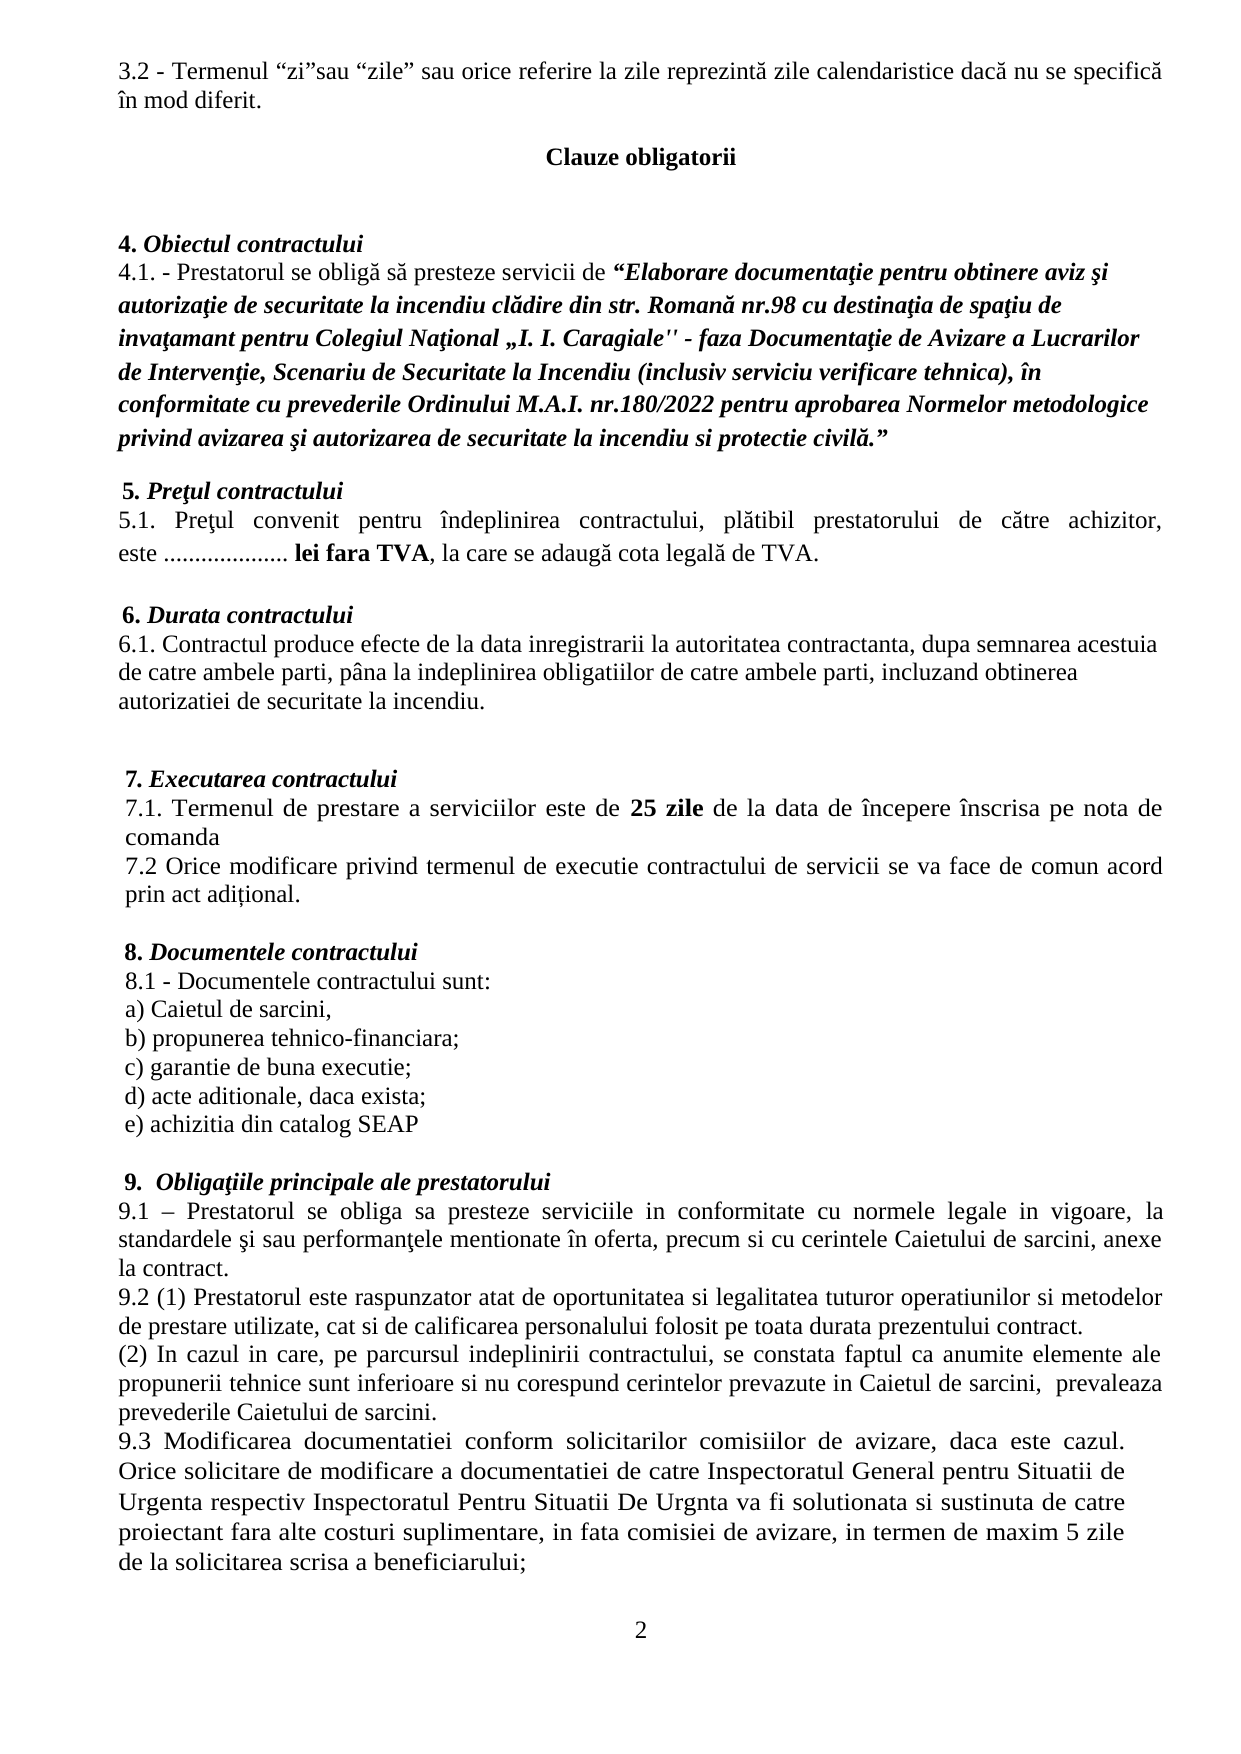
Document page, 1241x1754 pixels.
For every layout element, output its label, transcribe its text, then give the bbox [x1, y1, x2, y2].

text 9.1 – Prestatorul se obliga sa presteze serviciile in conformitate cu normele legale in vigoare, la standardele şi sau performanţele mentionate în oferta, precum si cu cerintele Caietului de sarcini, anexe la contract. [118, 1196, 1163, 1282]
text 8.1 - Documentele contractului sunt: [125, 966, 1163, 994]
text b) propunerea tehnico-financiara; [125, 1023, 1163, 1052]
text 8. Documentele contractului [124, 937, 1163, 966]
text c) garantie de buna executie; [118, 1052, 1163, 1081]
text 7. Executarea contractului [125, 764, 875, 793]
text 3.2 - Termenul “zi”sau “zile” sau orice referire la zile reprezintă zile calendaristice dacă nu se specifică în mod diferit. [118, 56, 1163, 114]
text d) acte aditionale, daca exista; [118, 1081, 1163, 1109]
text 4.1. - Prestatorul se obligă să presteze servicii de “Elaborare documentaţie pentru obtinere aviz şi autorizaţie de securitate la incendiu clădire din str. Romană nr.98 cu destinaţia de spaţiu de invaţamant pentru Colegiul Naţional „I. I. Caragiale'' - faza Documentaţie de Avizare a Lucrarilor de Intervenţie, Scenariu de Securitate la Incendiu (inclusiv serviciu verificare tehnica), în conformitate cu prevederile Ordinului M.A.I. nr.180/2022 pentru aprobarea Normelor metodologice privind avizarea şi autorizarea de securitate la incendiu si protectie civilă.” [118, 257, 1167, 451]
text 7.2 Orice modificare privind termenul de executie contractului de servicii se va face de comun acord prin act adițional. [125, 851, 1163, 908]
text (2) In cazul in care, pe parcursul indeplinirii contractului, se constata faptul ca anumite elemente ale propunerii tehnice sunt inferioare si nu corespund cerintelor prevazute in Caietul de sarcini, prevaleaza prevederile Caietului de sarcini. [118, 1339, 1163, 1426]
text 6. Durata contractului [122, 600, 1163, 629]
text 7.1. Termenul de prestare a serviciilor este de 25 zile de la data de începere înscrisa pe nota de comanda [125, 793, 1163, 851]
text e) achizitia din catalog SEAP [118, 1109, 1163, 1138]
text a) Caietul de sarcini, [125, 994, 1163, 1023]
text 9. Obligaţiile principale ale prestatorului [124, 1167, 1163, 1196]
text 9.2 (1) Prestatorul este raspunzator atat de oportunitatea si legalitatea tuturor operatiunilor si metodelor de prestare utilizate, cat si de calificarea personalului folosit pe toata durata prezentului contract. [118, 1282, 1163, 1339]
text 6.1. Contractul produce efecte de la data inregistrarii la autoritatea contractanta, dupa semnarea acestuia de catre ambele parti, pâna la indeplinirea obligatiilor de catre ambele parti, incluzand obtinerea autorizatiei de securitate la incendiu. [118, 629, 1163, 715]
text 5. Preţul contractului [122, 476, 1163, 505]
text Clauze obligatorii [118, 142, 1163, 171]
text 4. Obiectul contractului [118, 229, 1163, 257]
text 9.3 Modificarea documentatiei conform solicitarilor comisiilor de avizare, daca este cazul. Orice solicitare de modificare a documentatiei de catre Inspectoratul General pentru Situatii de Urgenta respectiv Inspectoratul Pentru Situatii De Urgnta va fi solutionata si sustinuta de catre proiectant fara alte costuri suplimentare, in fata comisiei de avizare, in termen de maxim 5 zile de la solicitarea scrisa a beneficiarului; [118, 1426, 1127, 1576]
text 5.1. Preţul convenit pentru îndeplinirea contractului, plătibil prestatorului de către achizitor, este .................... lei fara TVA, la care se adaugă cota legală de TVA. [118, 505, 1163, 567]
